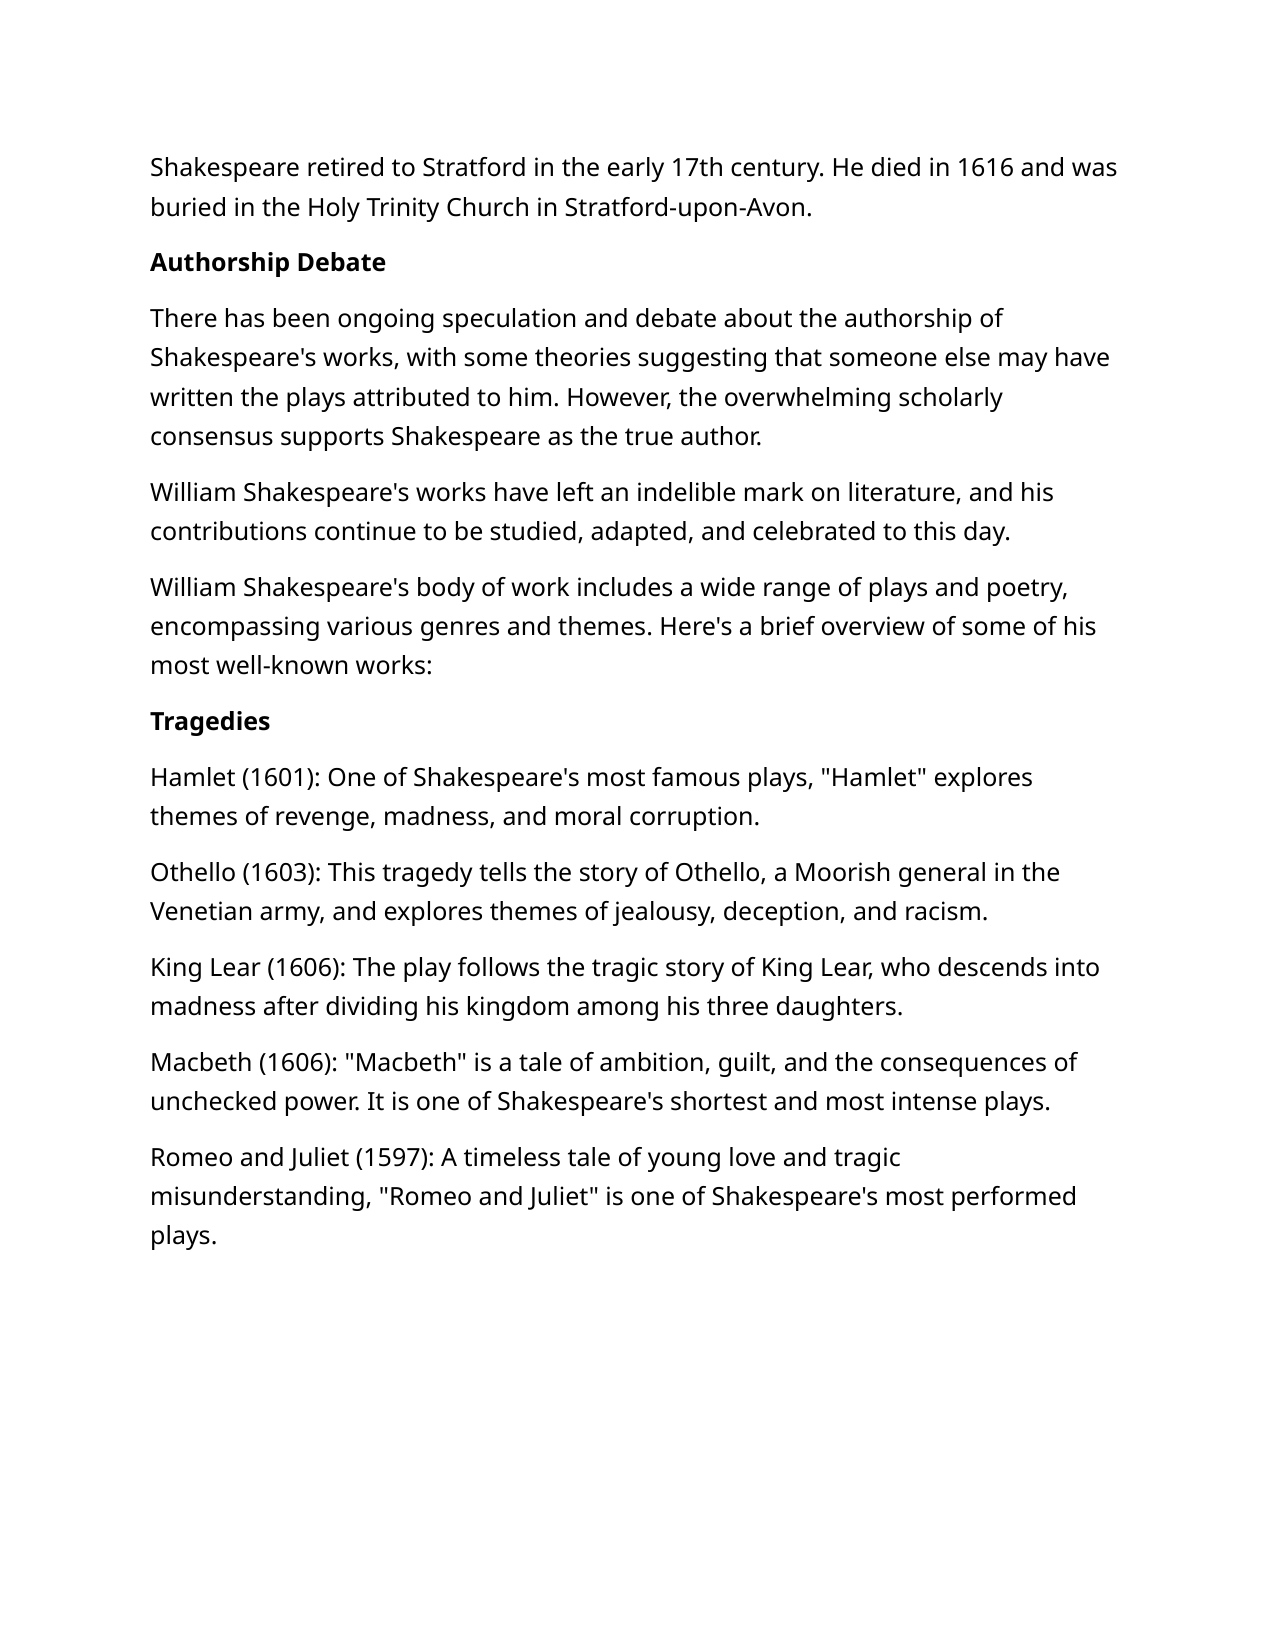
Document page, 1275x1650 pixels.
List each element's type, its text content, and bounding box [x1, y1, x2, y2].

text Macbeth (1606): "Macbeth" is a tale of ambition, guilt, and the consequences of unchecked power. It is one of Shakespeare's shortest and most intense plays. [150, 1044, 1125, 1117]
text Shakespeare retired to Stratford in the early 17th century. He died in 1616 and was buried in the Holy Trinity Church in Stratford-upon-Avon. [150, 150, 1125, 223]
text King Lear (1606): The play follows the tragic story of King Lear, who descends into madness after dividing his kingdom among his three daughters. [150, 949, 1125, 1022]
text Romeo and Juliet (1597): A timeless tale of young love and tragic misunderstanding, "Romeo and Juliet" is one of Shakespeare's most performed plays. [150, 1139, 1125, 1252]
text There has been ongoing speculation and debate about the authorship of Shakespeare's works, with some theories suggesting that someone else may have written the plays attributed to him. However, the overwhelming scholarly consensus supports Shakespeare as the true author. [150, 301, 1125, 452]
text Hamlet (1601): One of Shakespeare's most famous plays, "Hamlet" explores themes of revenge, madness, and moral corruption. [150, 759, 1125, 832]
text Authorship Debate [150, 245, 1125, 279]
text Tragedies [150, 703, 1125, 737]
text Othello (1603): This tragedy tells the story of Othello, a Moorish general in the Venetian army, and explores themes of jealousy, deception, and racism. [150, 854, 1125, 927]
text William Shakespeare's body of work includes a wide range of plays and poetry, encompassing various genres and themes. Here's a brief overview of some of his most well-known works: [150, 569, 1125, 682]
text William Shakespeare's works have left an indelible mark on literature, and his contributions continue to be studied, adapted, and celebrated to this day. [150, 474, 1125, 547]
